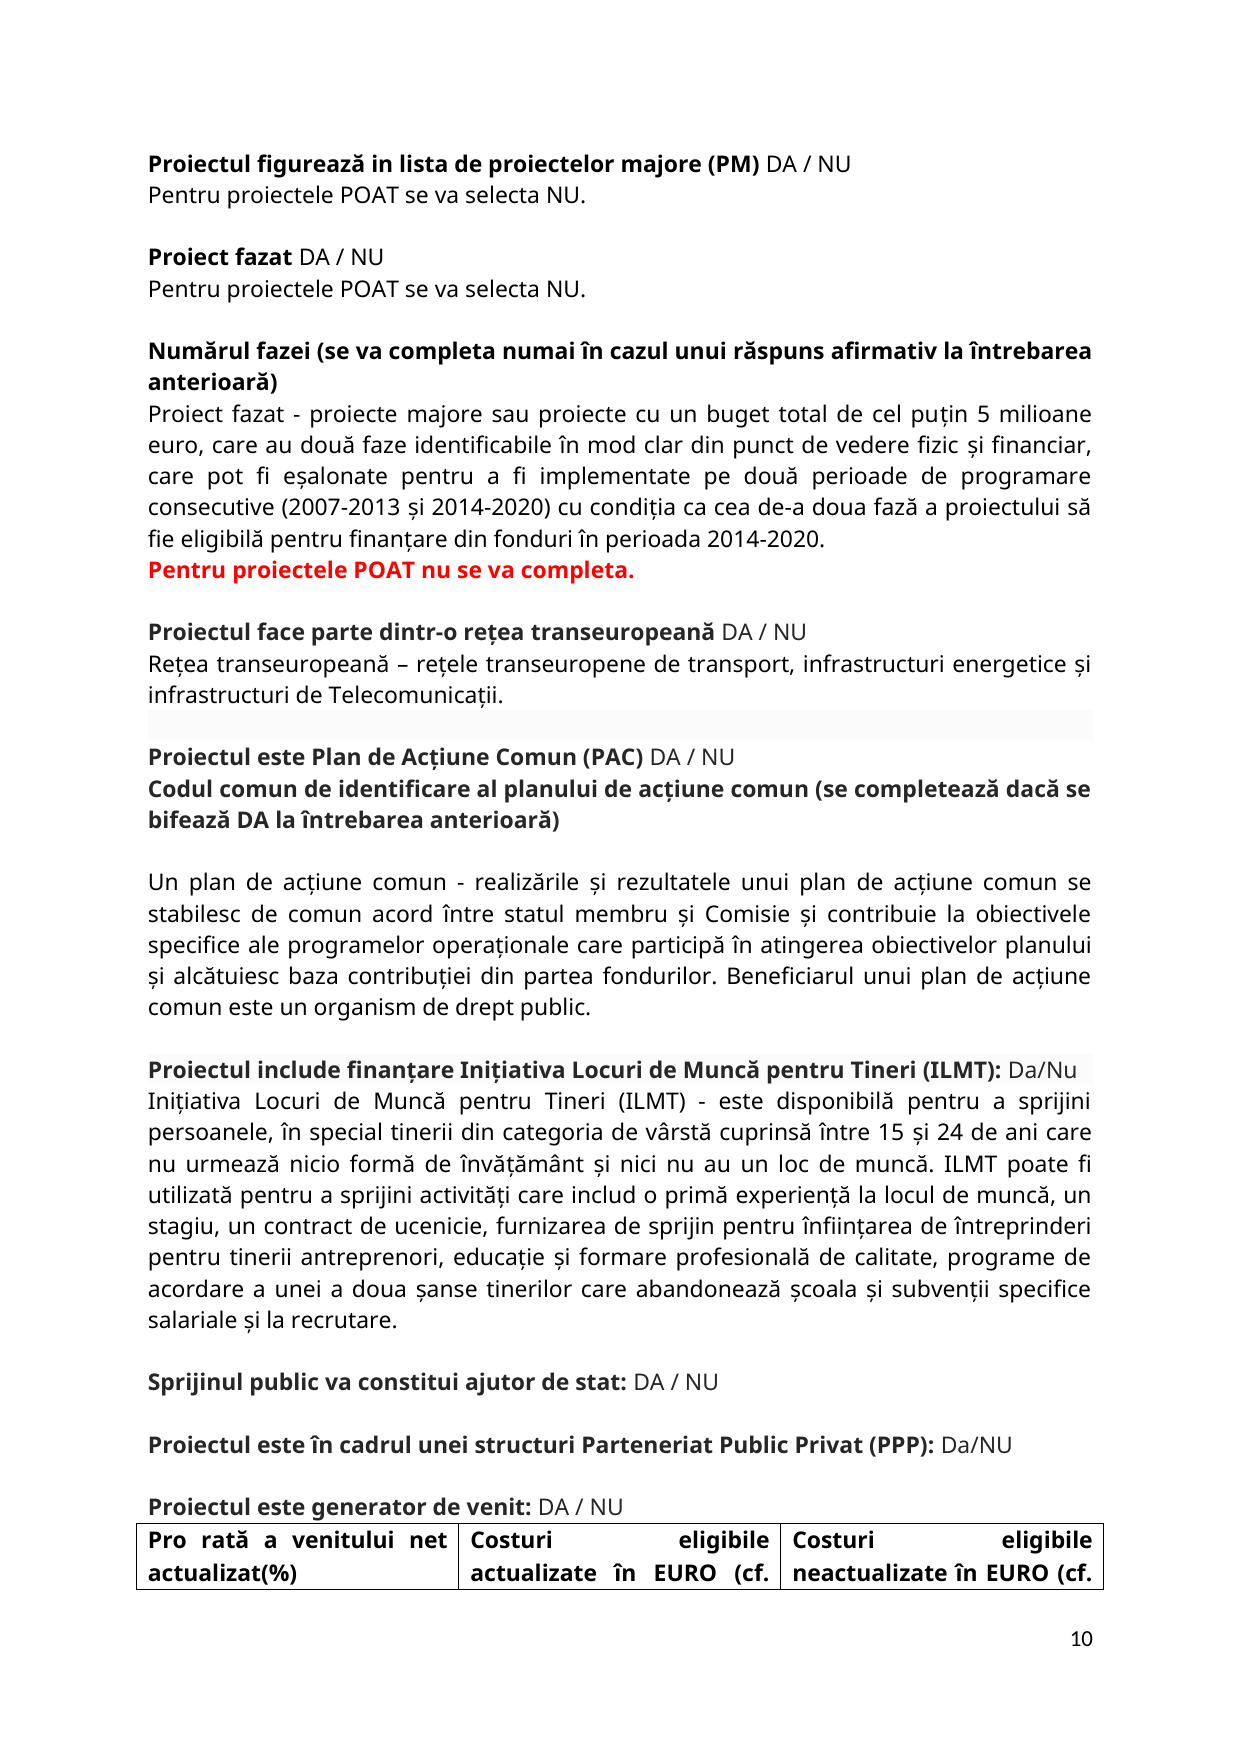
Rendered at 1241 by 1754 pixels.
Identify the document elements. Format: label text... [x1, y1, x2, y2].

text Numărul fazei (se va completa numai în cazul unui răspuns afirmativ la întrebarea anterioară) [148, 335, 1093, 398]
text Proiectul este în cadrul unei structuri Parteneriat Public Privat (PPP): Da/NU [148, 1429, 1093, 1460]
text Proiect fazat - proiecte majore sau proiecte cu un buget total de cel puţin 5 milioane euro, care au două faze identificabile în mod clar din punct de vedere fizic şi financiar, care pot fi eşalonate pentru a fi implementate pe două perioade de programare consecutive (2007-2013 şi 2014-2020) cu condiţia ca cea de-a doua fază a proiectului să fie eligibilă pentru finanţare din fonduri în perioada 2014-2020. [148, 398, 1093, 554]
text Pentru proiectele POAT nu se va completa. [148, 554, 1093, 585]
text Proiectul include finanțare Inițiativa Locuri de Muncă pentru Tineri (ILMT): Da/Nu [148, 1054, 1093, 1085]
text Proiectul figurează in lista de proiectelor majore (PM) DA / NU [148, 148, 1093, 179]
text Rețea transeuropeană – rețele transeuropene de transport, infrastructuri energetice și infrastructuri de Telecomunicații. [148, 648, 1093, 710]
text Codul comun de identificare al planului de acțiune comun (se completează dacă se bifează DA la întrebarea anterioară) [148, 773, 1093, 835]
text Inițiativa Locuri de Muncă pentru Tineri (ILMT) - este disponibilă pentru a sprijini persoanele, în special tinerii din categoria de vârstă cuprinsă între 15 şi 24 de ani care nu urmează nicio formă de învăţământ şi nici nu au un loc de muncă. ILMT poate fi utilizată pentru a sprijini activități care includ o primă experiență la locul de muncă, un stagiu, un contract de ucenicie, furnizarea de sprijin pentru înființarea de întreprinderi pentru tinerii antreprenori, educație și formare profesională de calitate, programe de acordare a unei a doua șanse tinerilor care abandonează școala și subvenții specifice salariale și la recrutare. [148, 1085, 1093, 1335]
text Proiectul este generator de venit: DA / NU [148, 1491, 1093, 1523]
text Proiect fazat DA / NU [148, 241, 1093, 273]
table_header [137, 1524, 458, 1589]
text Sprijinul public va constitui ajutor de stat: DA / NU [148, 1366, 1093, 1398]
text Un plan de acțiune comun - realizările și rezultatele unui plan de acțiune comun se stabilesc de comun acord între statul membru și Comisie și contribuie la obiectivele specifice ale programelor operaționale care participă în atingerea obiectivelor planului și alcătuiesc baza contribuției din partea fondurilor. Beneficiarul unui plan de acțiune comun este un organism de drept public. [148, 866, 1093, 1023]
text Pentru proiectele POAT se va selecta NU. [148, 273, 1093, 304]
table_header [781, 1524, 1103, 1589]
text Pentru proiectele POAT se va selecta NU. [148, 179, 1093, 210]
text Proiectul este Plan de Acțiune Comun (PAC) DA / NU [148, 741, 1093, 773]
text Proiectul face parte dintr-o rețea transeuropeană DA / NU [148, 616, 1093, 648]
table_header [459, 1524, 780, 1589]
